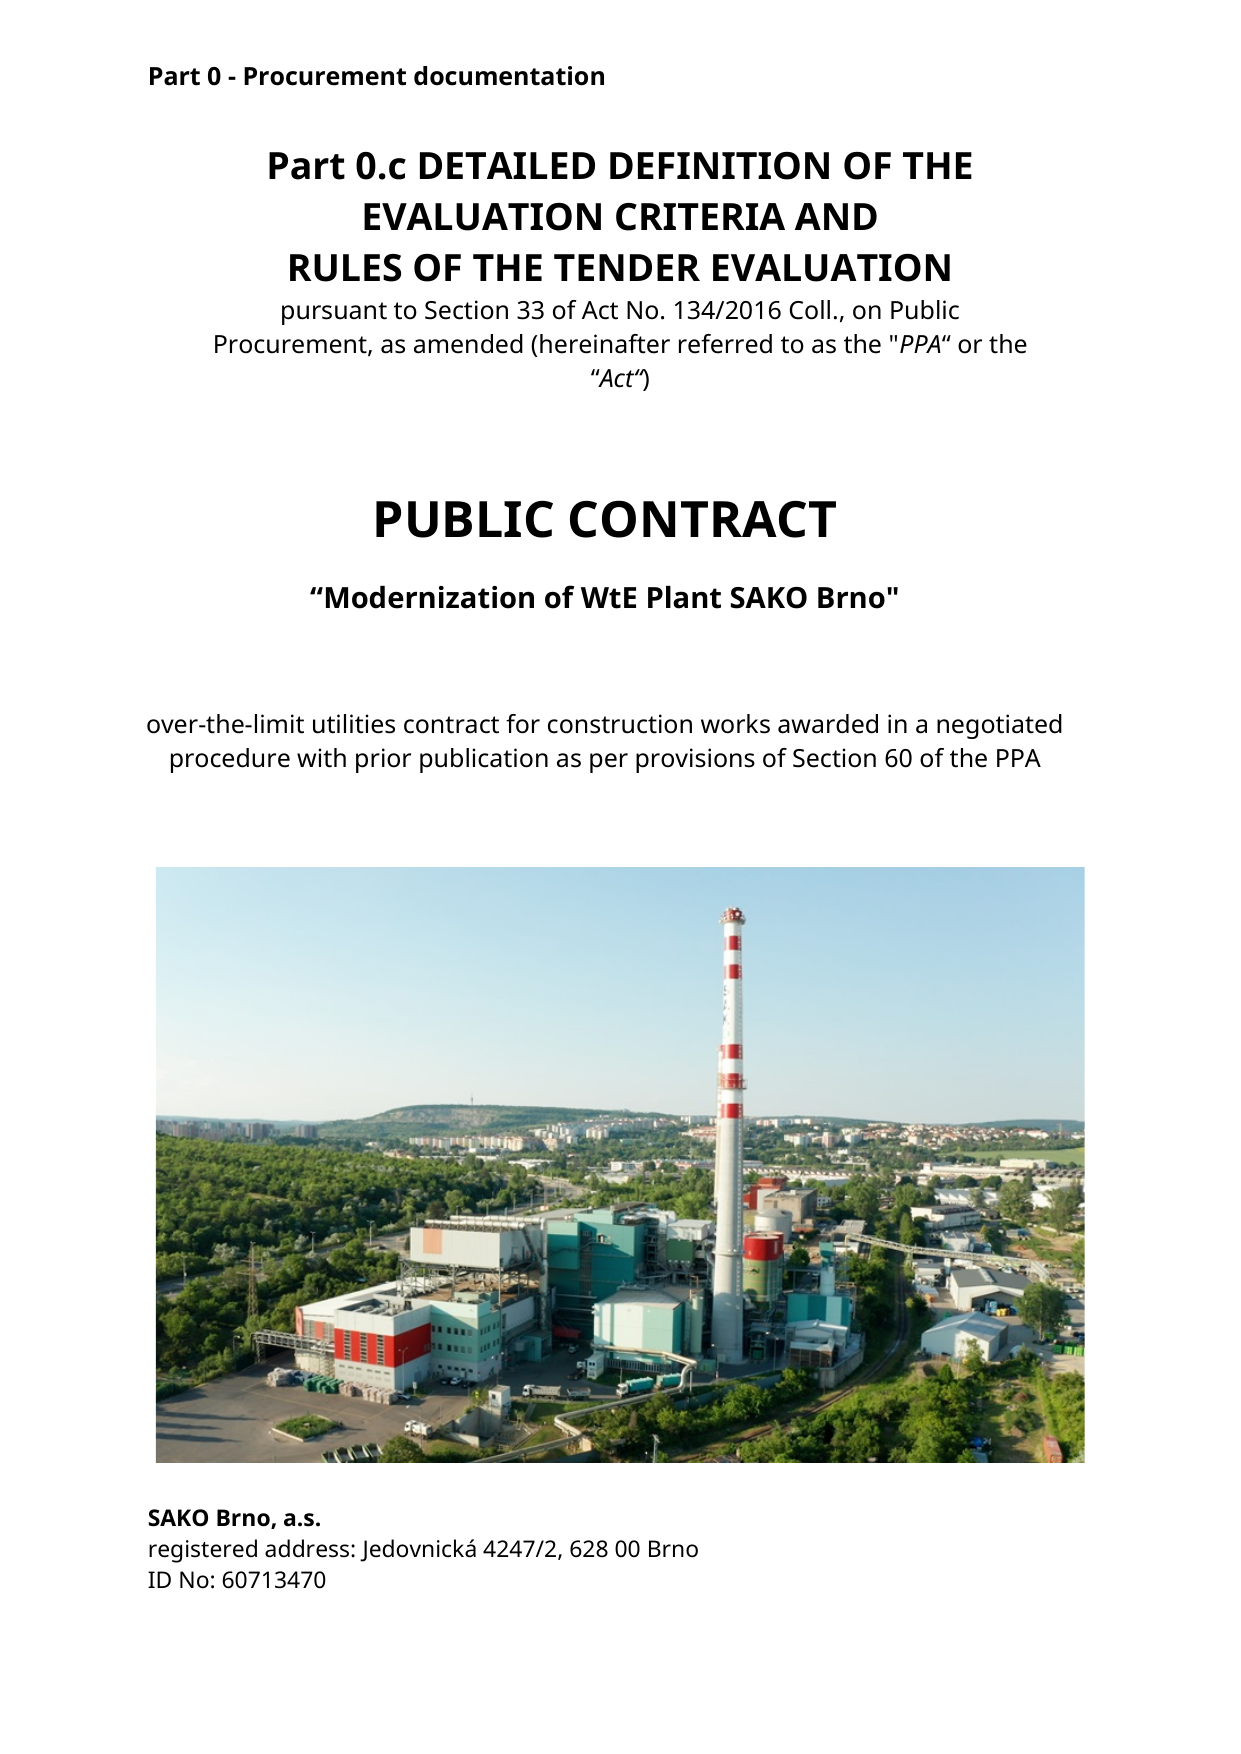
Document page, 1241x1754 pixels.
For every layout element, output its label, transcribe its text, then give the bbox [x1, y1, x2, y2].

text ID No: 60713470 [148, 1564, 1092, 1596]
picture [155, 867, 1085, 1463]
text registered address: Jedovnická 4247/2, 628 00 Brno [148, 1533, 1092, 1564]
text SAKO Brno, a.s. [148, 1502, 1092, 1533]
